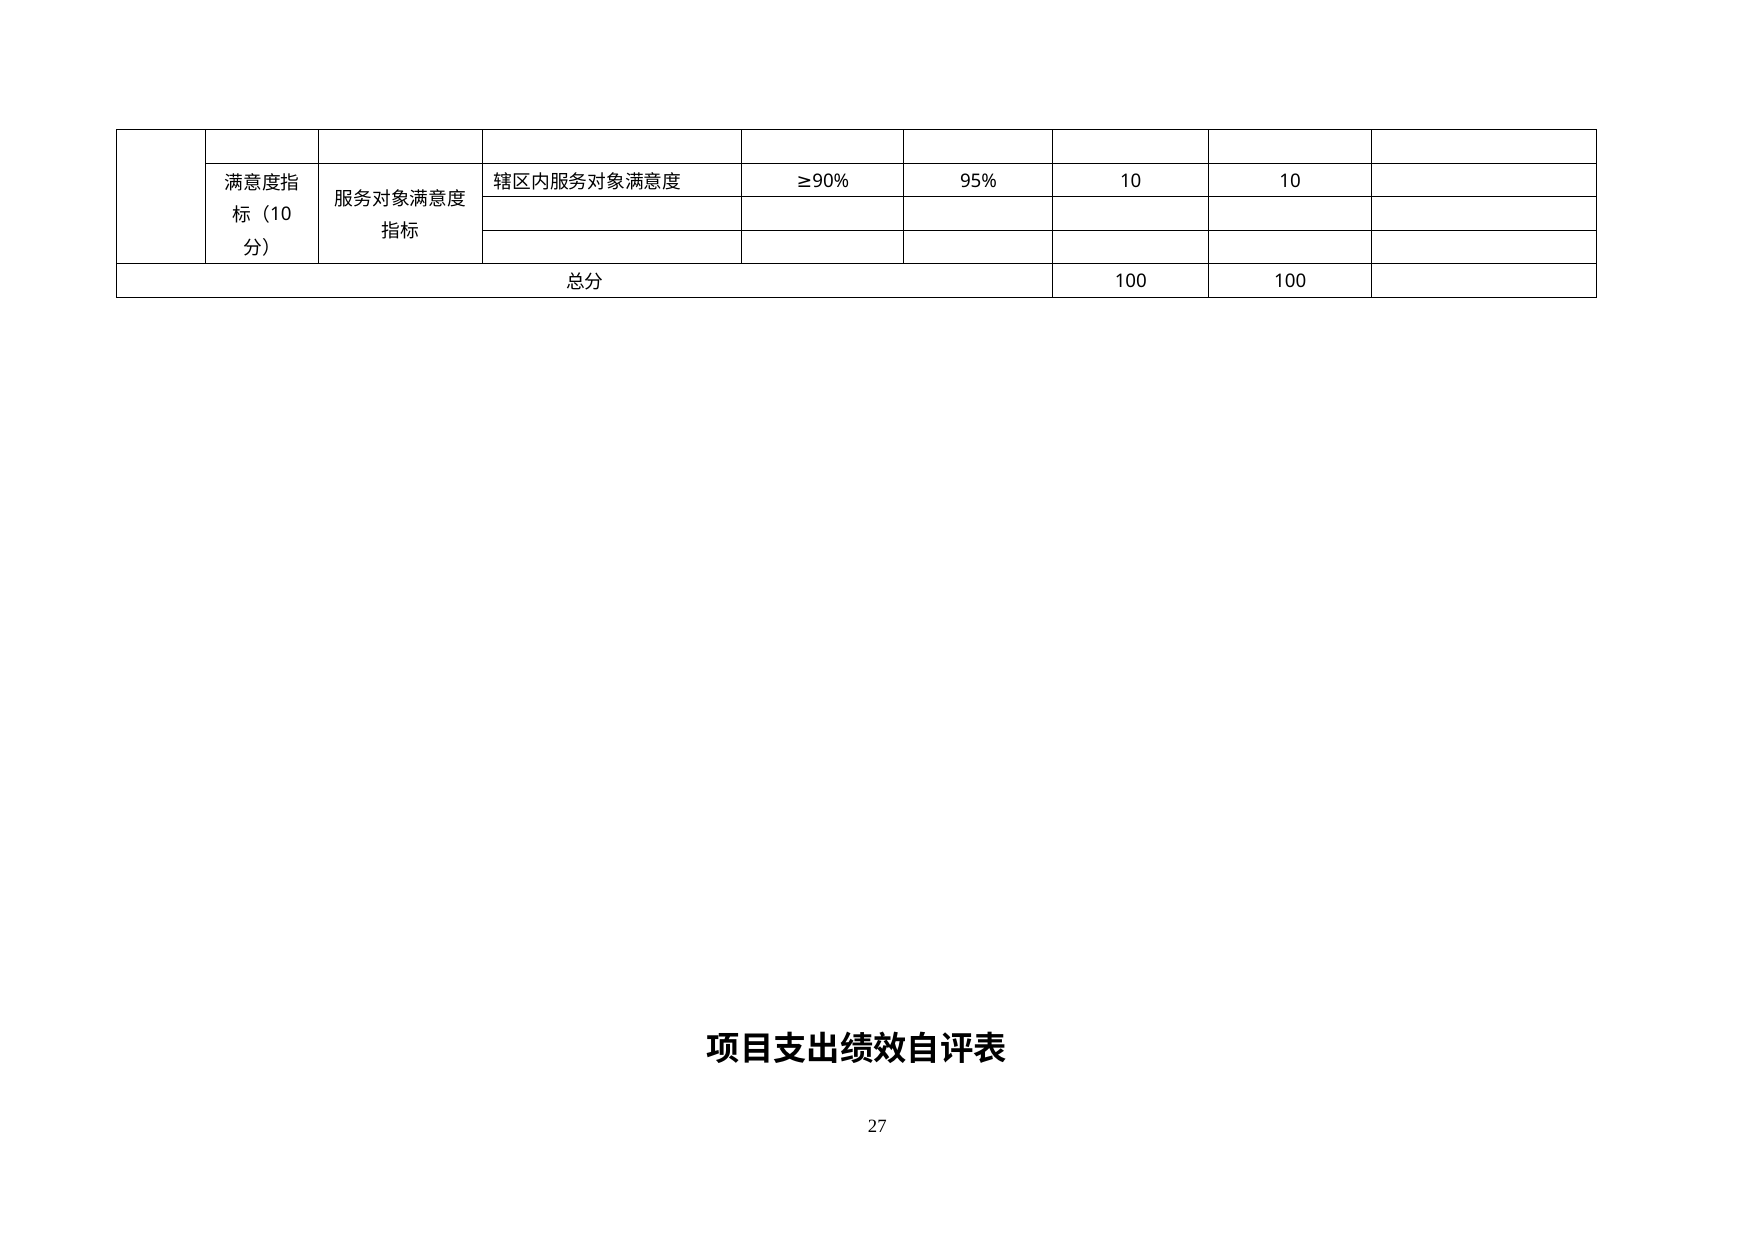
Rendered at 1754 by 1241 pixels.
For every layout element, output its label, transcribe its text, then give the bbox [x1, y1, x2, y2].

table_cell [1209, 197, 1371, 230]
table_header 项目支出绩效自评表 [117, 1013, 1596, 1078]
table_cell [742, 130, 903, 163]
table_cell [1209, 130, 1371, 163]
table_cell [483, 231, 741, 263]
table_cell [1372, 197, 1596, 230]
table_cell [1372, 130, 1596, 163]
table_cell 总分 [117, 264, 1052, 297]
table_cell [904, 231, 1052, 263]
table_cell [904, 197, 1052, 230]
table_cell 100 [1209, 264, 1371, 297]
table_cell ≥90% [742, 164, 903, 196]
table_cell [742, 231, 903, 263]
table_cell [1372, 164, 1596, 196]
table_cell 服务对象满意度指标 [319, 164, 482, 263]
table_cell 100 [1053, 264, 1208, 297]
table_cell [1053, 130, 1208, 163]
table_cell [1053, 231, 1208, 263]
table_cell [483, 130, 741, 163]
table_cell [1372, 231, 1596, 263]
table_cell 10 [1053, 164, 1208, 196]
table_cell [1372, 264, 1596, 297]
table_cell 10 [1209, 164, 1371, 196]
table_cell [1209, 231, 1371, 263]
table_cell 满意度指标（10分） [206, 164, 318, 263]
table_cell 95% [904, 164, 1052, 196]
table_cell [483, 197, 741, 230]
table_cell [904, 130, 1052, 163]
table_cell 辖区内服务对象满意度 [483, 164, 741, 196]
table_cell [742, 197, 903, 230]
table_cell [1053, 197, 1208, 230]
